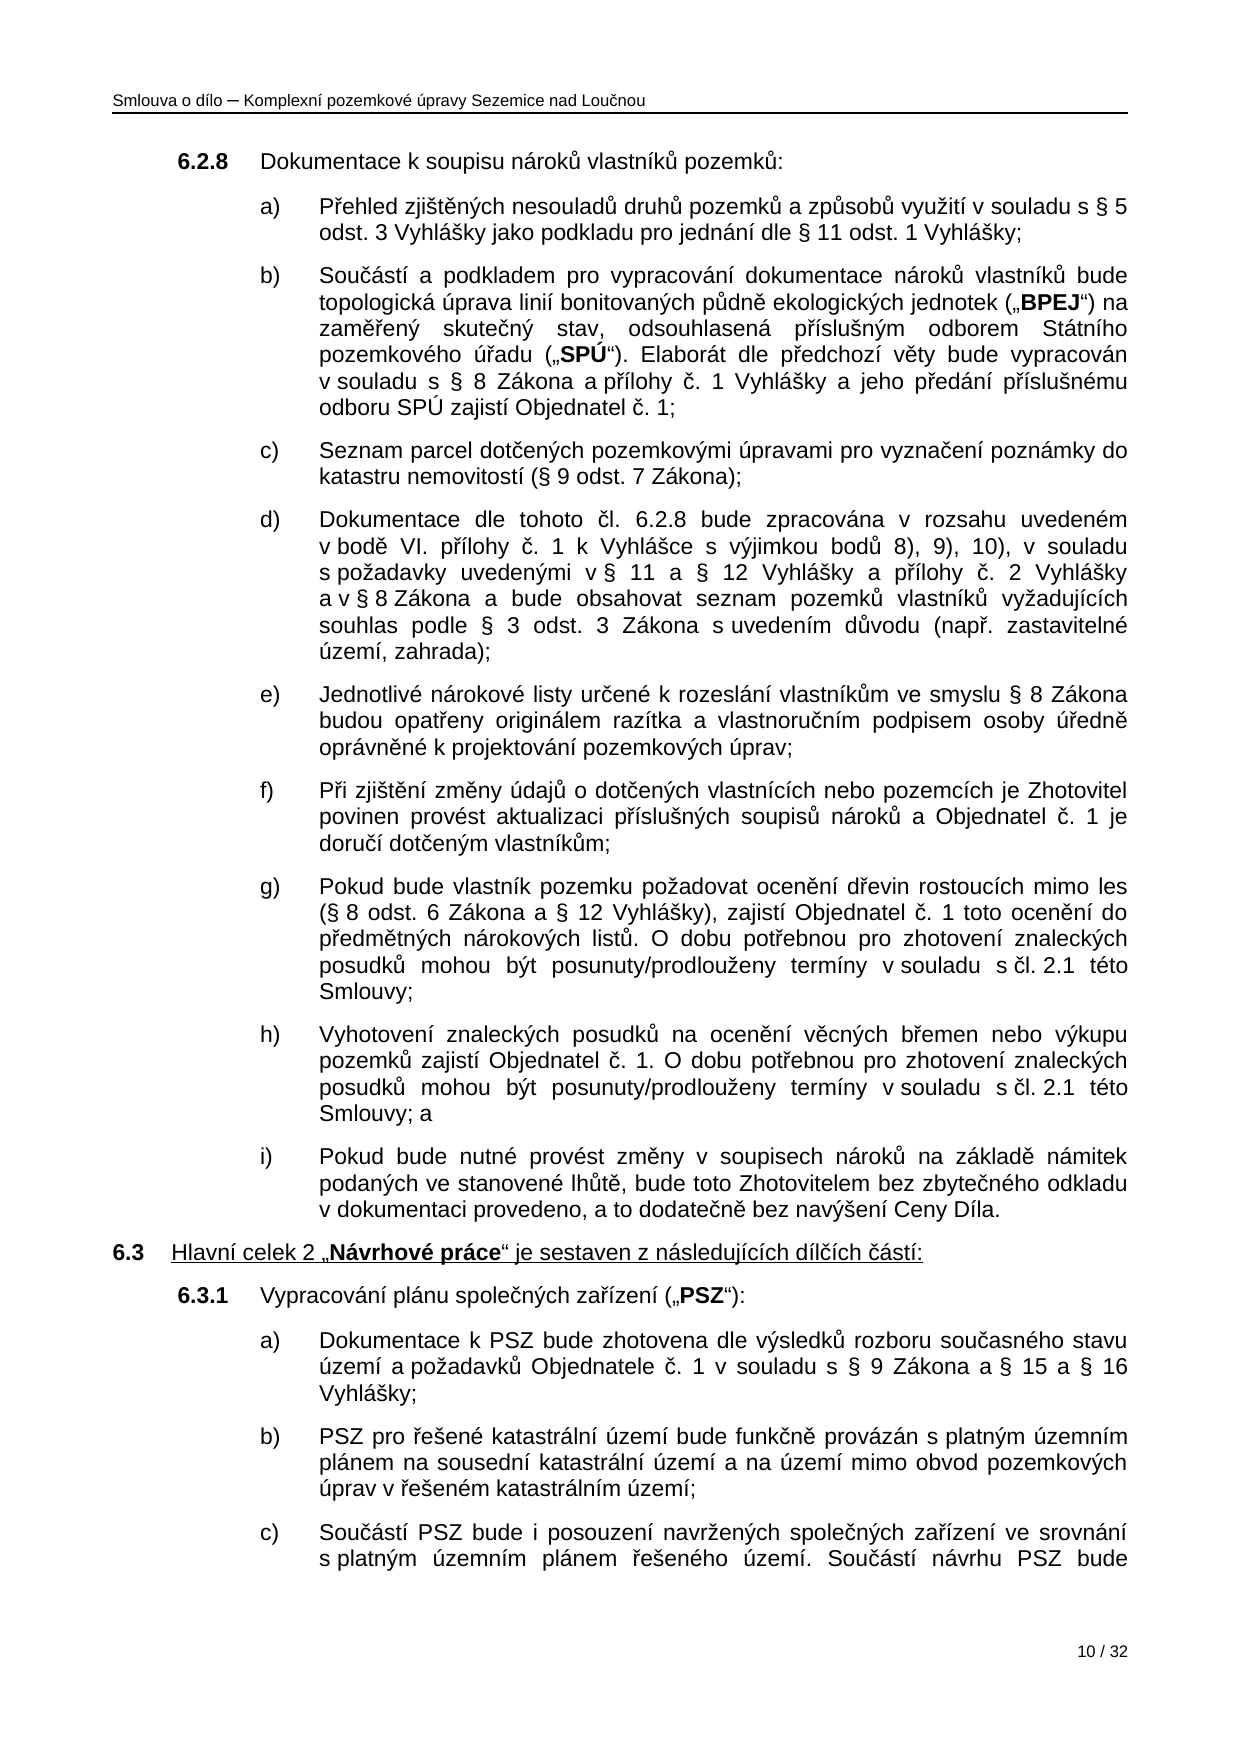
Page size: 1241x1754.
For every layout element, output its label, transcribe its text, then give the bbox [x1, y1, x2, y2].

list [260, 1518, 1128, 1571]
list Seznam parcel dotčených pozemkovými úpravami pro vyznačení poznámky do katastru nemovitostí (§ 9 odst. 7 Zákona); [260, 437, 1128, 490]
text Vypracování plánu společných zařízení („PSZ“): [177, 1282, 1128, 1308]
text Dokumentace k soupisu nároků vlastníků pozemků: [177, 148, 1128, 174]
list Pokud bude nutné provést změny v soupisech nároků na základě námitek podaných ve stanovené lhůtě, bude toto Zhotovitelem bez zbytečného odkladu v dokumentaci provedeno, a to dodatečně bez navýšení Ceny Díla. [260, 1143, 1128, 1222]
list Dokumentace k PSZ bude zhotovena dle výsledků rozboru současného stavu území a požadavků Objednatele č. 1 v souladu s § 9 Zákona a § 15 a § 16 Vyhlášky; [260, 1327, 1128, 1406]
list Při zjištění změny údajů o dotčených vlastnících nebo pozemcích je Zhotovitel povinen provést aktualizaci příslušných soupisů nároků a Objednatel č. 1 je doručí dotčeným vlastníkům; [260, 777, 1128, 856]
list Dokumentace dle tohoto čl. 6.2.8 bude zpracována v rozsahu uvedeném v bodě VI. přílohy č. 1 k Vyhlášce s výjimkou bodů 8), 9), 10), v souladu s požadavky uvedenými v § 11 a § 12 Vyhlášky a přílohy č. 2 Vyhlášky a v § 8 Zákona a bude obsahovat seznam pozemků vlastníků vyžadujících souhlas podle § 3 odst. 3 Zákona s uvedením důvodu (např. zastavitelné území, zahrada); [260, 506, 1128, 664]
text Hlavní celek 2 „Návrhové práce“ je sestaven z následujících dílčích částí: [112, 1239, 1128, 1265]
list Pokud bude vlastník pozemku požadovat ocenění dřevin rostoucích mimo les (§ 8 odst. 6 Zákona a § 12 Vyhlášky), zajistí Objednatel č. 1 toto ocenění do předmětných nárokových listů. O dobu potřebnou pro zhotovení znaleckých posudků mohou být posunuty/prodlouženy termíny v souladu s čl. 2.1 této Smlouvy; [260, 873, 1128, 1004]
list PSZ pro řešené katastrální území bude funkčně provázán s platným územním plánem na sousední katastrální území a na území mimo obvod pozemkových úprav v řešeném katastrálním území; [260, 1423, 1128, 1502]
list Vyhotovení znaleckých posudků na ocenění věcných břemen nebo výkupu pozemků zajistí Objednatel č. 1. O dobu potřebnou pro zhotovení znaleckých posudků mohou být posunuty/prodlouženy termíny v souladu s čl. 2.1 této Smlouvy; a [260, 1021, 1128, 1126]
list Jednotlivé nárokové listy určené k rozeslání vlastníkům ve smyslu § 8 Zákona budou opatřeny originálem razítka a vlastnoručním podpisem osoby úředně oprávněné k projektování pozemkových úprav; [260, 681, 1128, 760]
list Součástí a podkladem pro vypracování dokumentace nároků vlastníků bude topologická úprava linií bonitovaných půdně ekologických jednotek („BPEJ“) na zaměřený skutečný stav, odsouhlasená příslušným odborem Státního pozemkového úřadu („SPÚ“). Elaborát dle předchozí věty bude vypracován v souladu s § 8 Zákona a přílohy č. 1 Vyhlášky a jeho předání příslušnému odboru SPÚ zajistí Objednatel č. 1; [260, 262, 1128, 420]
list Přehled zjištěných nesouladů druhů pozemků a způsobů využití v souladu s § 5 odst. 3 Vyhlášky jako podkladu pro jednání dle § 11 odst. 1 Vyhlášky; [260, 193, 1128, 246]
